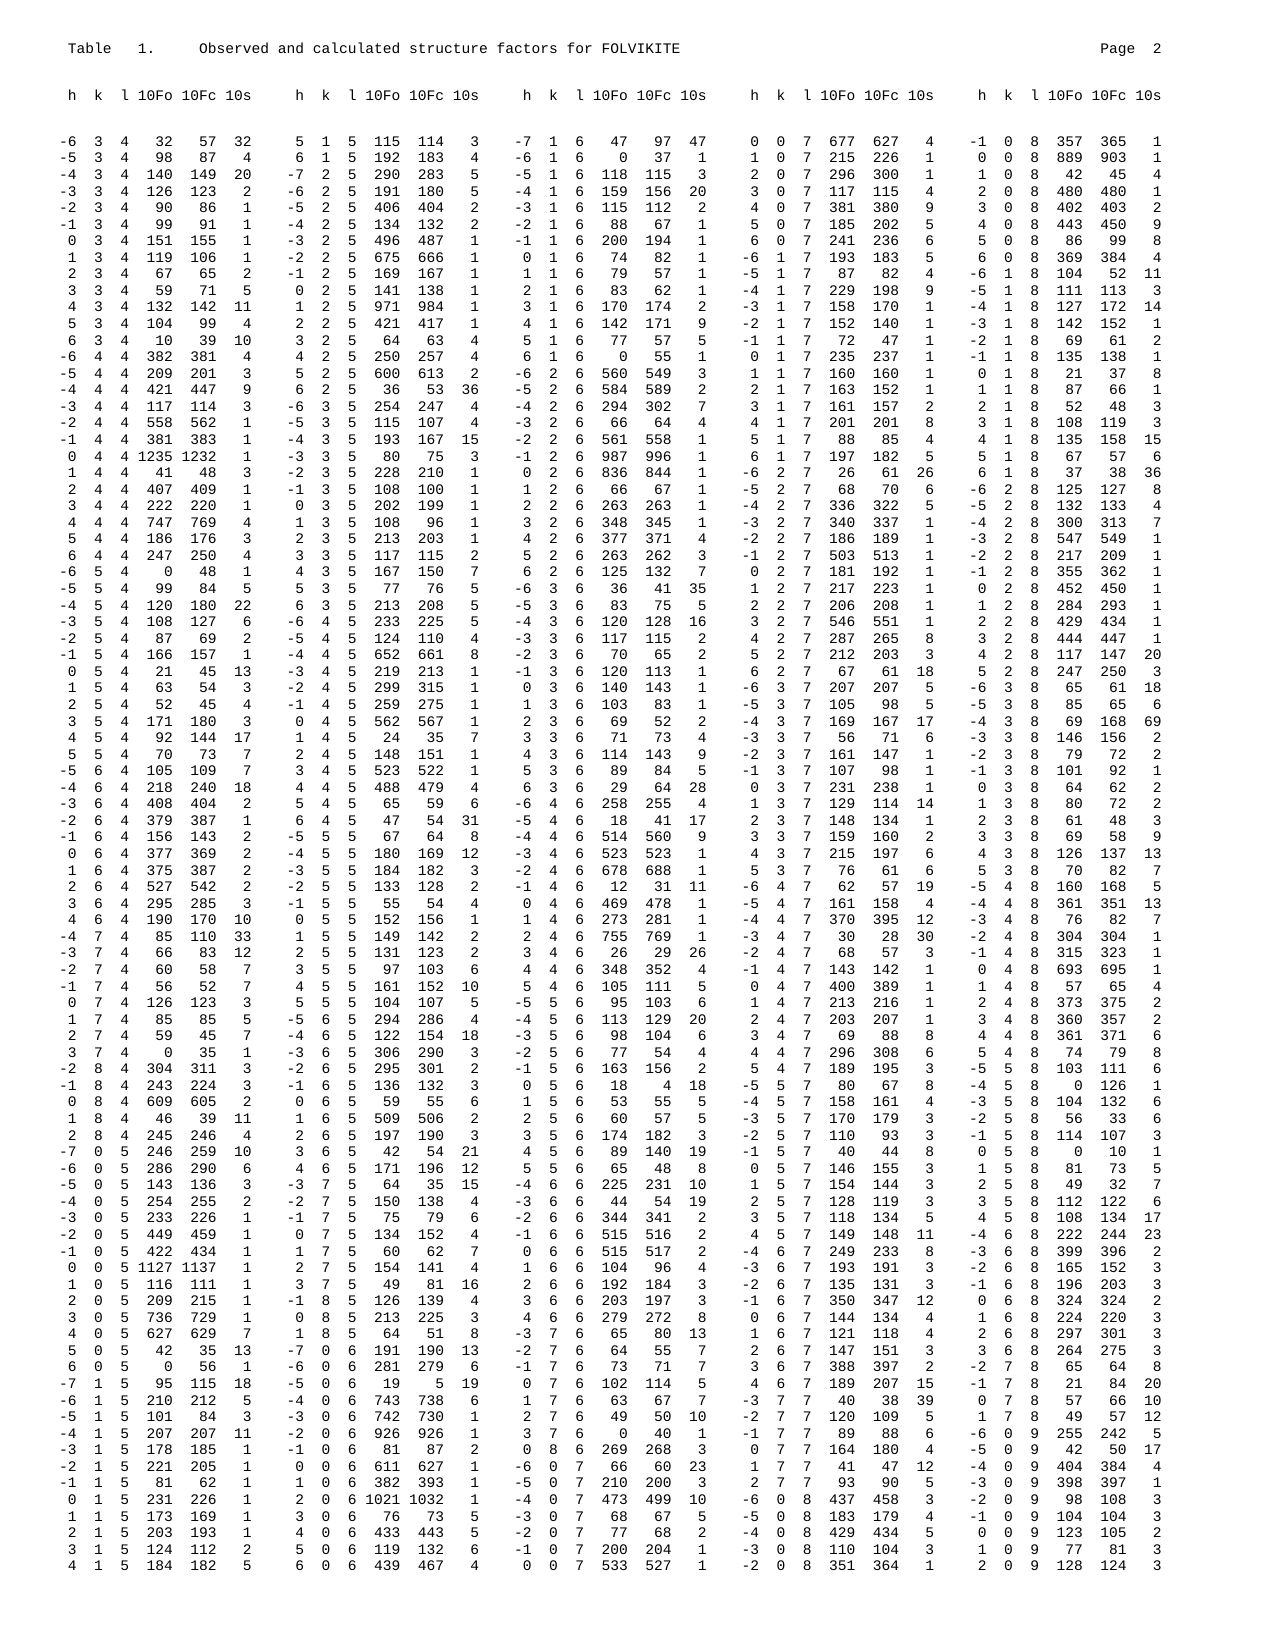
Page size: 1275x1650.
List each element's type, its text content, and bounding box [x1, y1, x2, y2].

text -4 5 4 120 180 22 6 3 5 213 208 5 -5 3 6 83 75 5 2 2 7 206 208 1 1 2 8 284 293 1 [41, 598, 1234, 614]
text -2 7 4 60 58 7 3 5 5 97 103 6 4 4 6 348 352 4 -1 4 7 143 142 1 0 4 8 693 695 1 [41, 962, 1234, 979]
text -1 7 4 56 52 7 4 5 5 161 152 10 5 4 6 105 111 5 0 4 7 400 389 1 1 4 8 57 65 4 [41, 979, 1234, 995]
text Table 1. Observed and calculated structure factors for FOLVIKITE Page 2 [41, 41, 1234, 58]
text -6 1 5 210 212 5 -4 0 6 743 738 6 1 7 6 63 67 7 -3 7 7 40 38 39 0 7 8 57 66 10 [41, 1393, 1234, 1409]
text 6 4 4 247 250 4 3 3 5 117 115 2 5 2 6 263 262 3 -1 2 7 503 513 1 -2 2 8 217 209 1 [41, 548, 1234, 565]
text -4 6 4 218 240 18 4 4 5 488 479 4 6 3 6 29 64 28 0 3 7 231 238 1 0 3 8 64 62 2 [41, 780, 1234, 797]
text -6 5 4 0 48 1 4 3 5 167 150 7 6 2 6 125 132 7 0 2 7 181 192 1 -1 2 8 355 362 1 [41, 565, 1234, 581]
text -7 0 5 246 259 10 3 6 5 42 54 21 4 5 6 89 140 19 -1 5 7 40 44 8 0 5 8 0 10 1 [41, 1144, 1234, 1161]
text -3 3 4 126 123 2 -6 2 5 191 180 5 -4 1 6 159 156 20 3 0 7 117 115 4 2 0 8 480 480 1 [41, 184, 1234, 200]
text 2 1 5 203 193 1 4 0 6 433 443 5 -2 0 7 77 68 2 -4 0 8 429 434 5 0 0 9 123 105 2 [41, 1525, 1234, 1542]
text -2 4 4 558 562 1 -5 3 5 115 107 4 -3 2 6 66 64 4 4 1 7 201 201 8 3 1 8 108 119 3 [41, 416, 1234, 432]
text -3 0 5 233 226 1 -1 7 5 75 79 6 -2 6 6 344 341 2 3 5 7 118 134 5 4 5 8 108 134 17 [41, 1211, 1234, 1227]
text -1 3 4 99 91 1 -4 2 5 134 132 2 -2 1 6 88 67 1 5 0 7 185 202 5 4 0 8 443 450 9 [41, 217, 1234, 233]
text -5 0 5 143 136 3 -3 7 5 64 35 15 -4 6 6 225 231 10 1 5 7 154 144 3 2 5 8 49 32 7 [41, 1177, 1234, 1194]
text 4 6 4 190 170 10 0 5 5 152 156 1 1 4 6 273 281 1 -4 4 7 370 395 12 -3 4 8 76 82 7 [41, 912, 1234, 929]
text -1 8 4 243 224 3 -1 6 5 136 132 3 0 5 6 18 4 18 -5 5 7 80 67 8 -4 5 8 0 126 1 [41, 1078, 1234, 1095]
text -5 3 4 98 87 4 6 1 5 192 183 4 -6 1 6 0 37 1 1 0 7 215 226 1 0 0 8 889 903 1 [41, 151, 1234, 167]
text -2 6 4 379 387 1 6 4 5 47 54 31 -5 4 6 18 41 17 2 3 7 148 134 1 2 3 8 61 48 3 [41, 813, 1234, 830]
text -6 3 4 32 57 32 5 1 5 115 114 3 -7 1 6 47 97 47 0 0 7 677 627 4 -1 0 8 357 365 1 [41, 134, 1234, 151]
text 0 7 4 126 123 3 5 5 5 104 107 5 -5 5 6 95 103 6 1 4 7 213 216 1 2 4 8 373 375 2 [41, 995, 1234, 1012]
text 3 4 4 222 220 1 0 3 5 202 199 1 2 2 6 263 263 1 -4 2 7 336 322 5 -5 2 8 132 133 4 [41, 498, 1234, 515]
text -3 1 5 178 185 1 -1 0 6 81 87 2 0 8 6 269 268 3 0 7 7 164 180 4 -5 0 9 42 50 17 [41, 1442, 1234, 1459]
text -3 4 4 117 114 3 -6 3 5 254 247 4 -4 2 6 294 302 7 3 1 7 161 157 2 2 1 8 52 48 3 [41, 399, 1234, 416]
text 3 3 4 59 71 5 0 2 5 141 138 1 2 1 6 83 62 1 -4 1 7 229 198 9 -5 1 8 111 113 3 [41, 283, 1234, 300]
text -1 1 5 81 62 1 1 0 6 382 393 1 -5 0 7 210 200 3 2 7 7 93 90 5 -3 0 9 398 397 1 [41, 1476, 1234, 1492]
text -4 1 5 207 207 11 -2 0 6 926 926 1 3 7 6 0 40 1 -1 7 7 89 88 6 -6 0 9 255 242 5 [41, 1426, 1234, 1442]
text 1 0 5 116 111 1 3 7 5 49 81 16 2 6 6 192 184 3 -2 6 7 135 131 3 -1 6 8 196 203 3 [41, 1277, 1234, 1293]
text 3 1 5 124 112 2 5 0 6 119 132 6 -1 0 7 200 204 1 -3 0 8 110 104 3 1 0 9 77 81 3 [41, 1542, 1234, 1558]
text 5 5 4 70 73 7 2 4 5 148 151 1 4 3 6 114 143 9 -2 3 7 161 147 1 -2 3 8 79 72 2 [41, 747, 1234, 763]
text 1 1 5 173 169 1 3 0 6 76 73 5 -3 0 7 68 67 5 -5 0 8 183 179 4 -1 0 9 104 104 3 [41, 1509, 1234, 1525]
text 1 4 4 41 48 3 -2 3 5 228 210 1 0 2 6 836 844 1 -6 2 7 26 61 26 6 1 8 37 38 36 [41, 465, 1234, 482]
text -1 4 4 381 383 1 -4 3 5 193 167 15 -2 2 6 561 558 1 5 1 7 88 85 4 4 1 8 135 158 15 [41, 432, 1234, 449]
text 0 6 4 377 369 2 -4 5 5 180 169 12 -3 4 6 523 523 1 4 3 7 215 197 6 4 3 8 126 137 13 [41, 846, 1234, 863]
text -6 4 4 382 381 4 4 2 5 250 257 4 6 1 6 0 55 1 0 1 7 235 237 1 -1 1 8 135 138 1 [41, 349, 1234, 366]
text -3 5 4 108 127 6 -6 4 5 233 225 5 -4 3 6 120 128 16 3 2 7 546 551 1 2 2 8 429 434 1 [41, 614, 1234, 631]
text 3 7 4 0 35 1 -3 6 5 306 290 3 -2 5 6 77 54 4 4 4 7 296 308 6 5 4 8 74 79 8 [41, 1045, 1234, 1062]
text 2 3 4 67 65 2 -1 2 5 169 167 1 1 1 6 79 57 1 -5 1 7 87 82 4 -6 1 8 104 52 11 [41, 267, 1234, 283]
text 4 5 4 92 144 17 1 4 5 24 35 7 3 3 6 71 73 4 -3 3 7 56 71 6 -3 3 8 146 156 2 [41, 730, 1234, 747]
text -4 3 4 140 149 20 -7 2 5 290 283 5 -5 1 6 118 115 3 2 0 7 296 300 1 1 0 8 42 45 4 [41, 167, 1234, 184]
text 0 0 5 1127 1137 1 2 7 5 154 141 4 1 6 6 104 96 4 -3 6 7 193 191 3 -2 6 8 165 152 3 [41, 1260, 1234, 1277]
text -1 0 5 422 434 1 1 7 5 60 62 7 0 6 6 515 517 2 -4 6 7 249 233 8 -3 6 8 399 396 2 [41, 1244, 1234, 1260]
text 5 3 4 104 99 4 2 2 5 421 417 1 4 1 6 142 171 9 -2 1 7 152 140 1 -3 1 8 142 152 1 [41, 316, 1234, 333]
text -3 7 4 66 83 12 2 5 5 131 123 2 3 4 6 26 29 26 -2 4 7 68 57 3 -1 4 8 315 323 1 [41, 946, 1234, 962]
text 2 4 4 407 409 1 -1 3 5 108 100 1 1 2 6 66 67 1 -5 2 7 68 70 6 -6 2 8 125 127 8 [41, 482, 1234, 498]
text 4 3 4 132 142 11 1 2 5 971 984 1 3 1 6 170 174 2 -3 1 7 158 170 1 -4 1 8 127 172 14 [41, 300, 1234, 316]
text -5 5 4 99 84 5 5 3 5 77 76 5 -6 3 6 36 41 35 1 2 7 217 223 1 0 2 8 452 450 1 [41, 581, 1234, 598]
text 6 0 5 0 56 1 -6 0 6 281 279 6 -1 7 6 73 71 7 3 6 7 388 397 2 -2 7 8 65 64 8 [41, 1360, 1234, 1376]
text 6 3 4 10 39 10 3 2 5 64 63 4 5 1 6 77 57 5 -1 1 7 72 47 1 -2 1 8 69 61 2 [41, 333, 1234, 349]
text 1 6 4 375 387 2 -3 5 5 184 182 3 -2 4 6 678 688 1 5 3 7 76 61 6 5 3 8 70 82 7 [41, 863, 1234, 879]
text -3 6 4 408 404 2 5 4 5 65 59 6 -6 4 6 258 255 4 1 3 7 129 114 14 1 3 8 80 72 2 [41, 797, 1234, 813]
text 0 5 4 21 45 13 -3 4 5 219 213 1 -1 3 6 120 113 1 6 2 7 67 61 18 5 2 8 247 250 3 [41, 664, 1234, 681]
text 2 6 4 527 542 2 -2 5 5 133 128 2 -1 4 6 12 31 11 -6 4 7 62 57 19 -5 4 8 160 168 5 [41, 879, 1234, 896]
text 5 4 4 186 176 3 2 3 5 213 203 1 4 2 6 377 371 4 -2 2 7 186 189 1 -3 2 8 547 549 1 [41, 532, 1234, 548]
text -1 6 4 156 143 2 -5 5 5 67 64 8 -4 4 6 514 560 9 3 3 7 159 160 2 3 3 8 69 58 9 [41, 830, 1234, 846]
text -2 8 4 304 311 3 -2 6 5 295 301 2 -1 5 6 163 156 2 5 4 7 189 195 3 -5 5 8 103 111 6 [41, 1062, 1234, 1078]
text 2 0 5 209 215 1 -1 8 5 126 139 4 3 6 6 203 197 3 -1 6 7 350 347 12 0 6 8 324 324 2 [41, 1293, 1234, 1310]
text -5 1 5 101 84 3 -3 0 6 742 730 1 2 7 6 49 50 10 -2 7 7 120 109 5 1 7 8 49 57 12 [41, 1409, 1234, 1426]
text -1 5 4 166 157 1 -4 4 5 652 661 8 -2 3 6 70 65 2 5 2 7 212 203 3 4 2 8 117 147 20 [41, 647, 1234, 664]
text 0 8 4 609 605 2 0 6 5 59 55 6 1 5 6 53 55 5 -4 5 7 158 161 4 -3 5 8 104 132 6 [41, 1095, 1234, 1111]
text -4 7 4 85 110 33 1 5 5 149 142 2 2 4 6 755 769 1 -3 4 7 30 28 30 -2 4 8 304 304 1 [41, 929, 1234, 946]
text -4 0 5 254 255 2 -2 7 5 150 138 4 -3 6 6 44 54 19 2 5 7 128 119 3 3 5 8 112 122 6 [41, 1194, 1234, 1211]
text 2 8 4 245 246 4 2 6 5 197 190 3 3 5 6 174 182 3 -2 5 7 110 93 3 -1 5 8 114 107 3 [41, 1128, 1234, 1144]
text -5 6 4 105 109 7 3 4 5 523 522 1 5 3 6 89 84 5 -1 3 7 107 98 1 -1 3 8 101 92 1 [41, 763, 1234, 780]
text -6 0 5 286 290 6 4 6 5 171 196 12 5 5 6 65 48 8 0 5 7 146 155 3 1 5 8 81 73 5 [41, 1161, 1234, 1177]
text -7 1 5 95 115 18 -5 0 6 19 5 19 0 7 6 102 114 5 4 6 7 189 207 15 -1 7 8 21 84 20 [41, 1376, 1234, 1393]
text 4 4 4 747 769 4 1 3 5 108 96 1 3 2 6 348 345 1 -3 2 7 340 337 1 -4 2 8 300 313 7 [41, 515, 1234, 532]
text -4 4 4 421 447 9 6 2 5 36 53 36 -5 2 6 584 589 2 2 1 7 163 152 1 1 1 8 87 66 1 [41, 382, 1234, 399]
text h k l 10Fo 10Fc 10s h k l 10Fo 10Fc 10s h k l 10Fo 10Fc 10s h k l 10Fo 10Fc 10s h k l 10Fo 10Fc 10s [41, 88, 1234, 104]
text 1 3 4 119 106 1 -2 2 5 675 666 1 0 1 6 74 82 1 -6 1 7 193 183 5 6 0 8 369 384 4 [41, 250, 1234, 267]
text -2 1 5 221 205 1 0 0 6 611 627 1 -6 0 7 66 60 23 1 7 7 41 47 12 -4 0 9 404 384 4 [41, 1459, 1234, 1476]
text 5 0 5 42 35 13 -7 0 6 191 190 13 -2 7 6 64 55 7 2 6 7 147 151 3 3 6 8 264 275 3 [41, 1343, 1234, 1360]
text 2 5 4 52 45 4 -1 4 5 259 275 1 1 3 6 103 83 1 -5 3 7 105 98 5 -5 3 8 85 65 6 [41, 697, 1234, 714]
text 4 1 5 184 182 5 6 0 6 439 467 4 0 0 7 533 527 1 -2 0 8 351 364 1 2 0 9 128 124 3 [41, 1558, 1234, 1575]
text 0 4 4 1235 1232 1 -3 3 5 80 75 3 -1 2 6 987 996 1 6 1 7 197 182 5 5 1 8 67 57 6 [41, 449, 1234, 465]
text 1 5 4 63 54 3 -2 4 5 299 315 1 0 3 6 140 143 1 -6 3 7 207 207 5 -6 3 8 65 61 18 [41, 681, 1234, 697]
text 3 0 5 736 729 1 0 8 5 213 225 3 4 6 6 279 272 8 0 6 7 144 134 4 1 6 8 224 220 3 [41, 1310, 1234, 1327]
text 1 7 4 85 85 5 -5 6 5 294 286 4 -4 5 6 113 129 20 2 4 7 203 207 1 3 4 8 360 357 2 [41, 1012, 1234, 1028]
text 4 0 5 627 629 7 1 8 5 64 51 8 -3 7 6 65 80 13 1 6 7 121 118 4 2 6 8 297 301 3 [41, 1327, 1234, 1343]
text -5 4 4 209 201 3 5 2 5 600 613 2 -6 2 6 560 549 3 1 1 7 160 160 1 0 1 8 21 37 8 [41, 366, 1234, 382]
text 0 3 4 151 155 1 -3 2 5 496 487 1 -1 1 6 200 194 1 6 0 7 241 236 6 5 0 8 86 99 8 [41, 233, 1234, 250]
text -2 5 4 87 69 2 -5 4 5 124 110 4 -3 3 6 117 115 2 4 2 7 287 265 8 3 2 8 444 447 1 [41, 631, 1234, 647]
text 2 7 4 59 45 7 -4 6 5 122 154 18 -3 5 6 98 104 6 3 4 7 69 88 8 4 4 8 361 371 6 [41, 1028, 1234, 1045]
text 0 1 5 231 226 1 2 0 6 1021 1032 1 -4 0 7 473 499 10 -6 0 8 437 458 3 -2 0 9 98 108 3 [41, 1492, 1234, 1509]
text -2 0 5 449 459 1 0 7 5 134 152 4 -1 6 6 515 516 2 4 5 7 149 148 11 -4 6 8 222 244 23 [41, 1227, 1234, 1244]
text 1 8 4 46 39 11 1 6 5 509 506 2 2 5 6 60 57 5 -3 5 7 170 179 3 -2 5 8 56 33 6 [41, 1111, 1234, 1128]
text 3 5 4 171 180 3 0 4 5 562 567 1 2 3 6 69 52 2 -4 3 7 169 167 17 -4 3 8 69 168 69 [41, 714, 1234, 730]
text 3 6 4 295 285 3 -1 5 5 55 54 4 0 4 6 469 478 1 -5 4 7 161 158 4 -4 4 8 361 351 13 [41, 896, 1234, 912]
text -2 3 4 90 86 1 -5 2 5 406 404 2 -3 1 6 115 112 2 4 0 7 381 380 9 3 0 8 402 403 2 [41, 200, 1234, 217]
